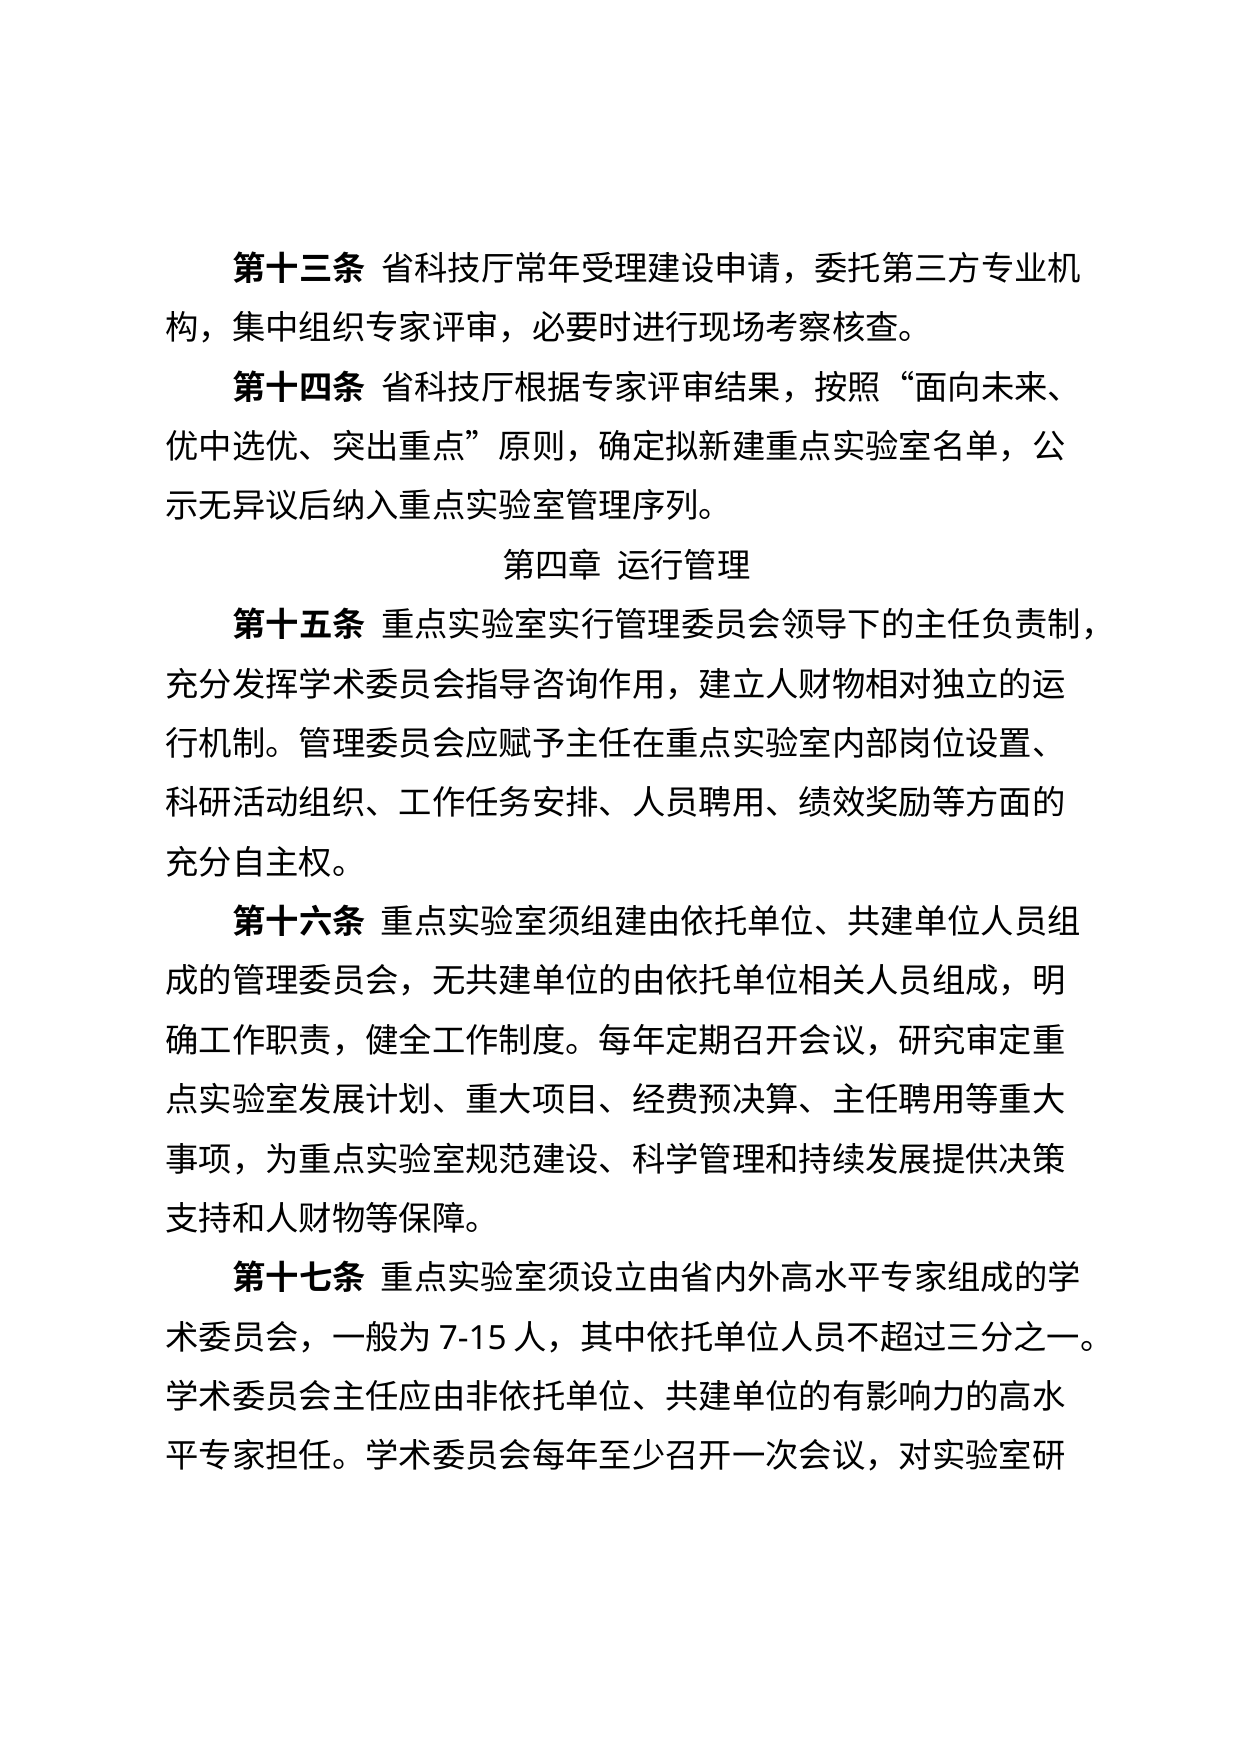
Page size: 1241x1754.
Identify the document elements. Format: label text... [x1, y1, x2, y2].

text 第十三条 省科技厅常年受理建设申请，委托第三方专业机构，集中组织专家评审，必要时进行现场考察核查。 [165, 233, 1087, 352]
text 第十六条 重点实验室须组建由依托单位、共建单位人员组成的管理委员会，无共建单位的由依托单位相关人员组成，明确工作职责，健全工作制度。每年定期召开会议，研究审定重点实验室发展计划、重大项目、经费预决算、主任聘用等重大事项，为重点实验室规范建设、科学管理和持续发展提供决策支持和人财物等保障。 [165, 886, 1087, 1242]
text 第四章 运行管理 [165, 530, 1087, 589]
text 第十四条 省科技厅根据专家评审结果，按照“面向未来、优中选优、突出重点”原则，确定拟新建重点实验室名单，公示无异议后纳入重点实验室管理序列。 [165, 352, 1087, 530]
text 第十五条 重点实验室实行管理委员会领导下的主任负责制，充分发挥学术委员会指导咨询作用，建立人财物相对独立的运行机制。管理委员会应赋予主任在重点实验室内部岗位设置、科研活动组织、工作任务安排、人员聘用、绩效奖励等方面的充分自主权。 [165, 589, 1087, 886]
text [165, 1242, 1087, 1480]
